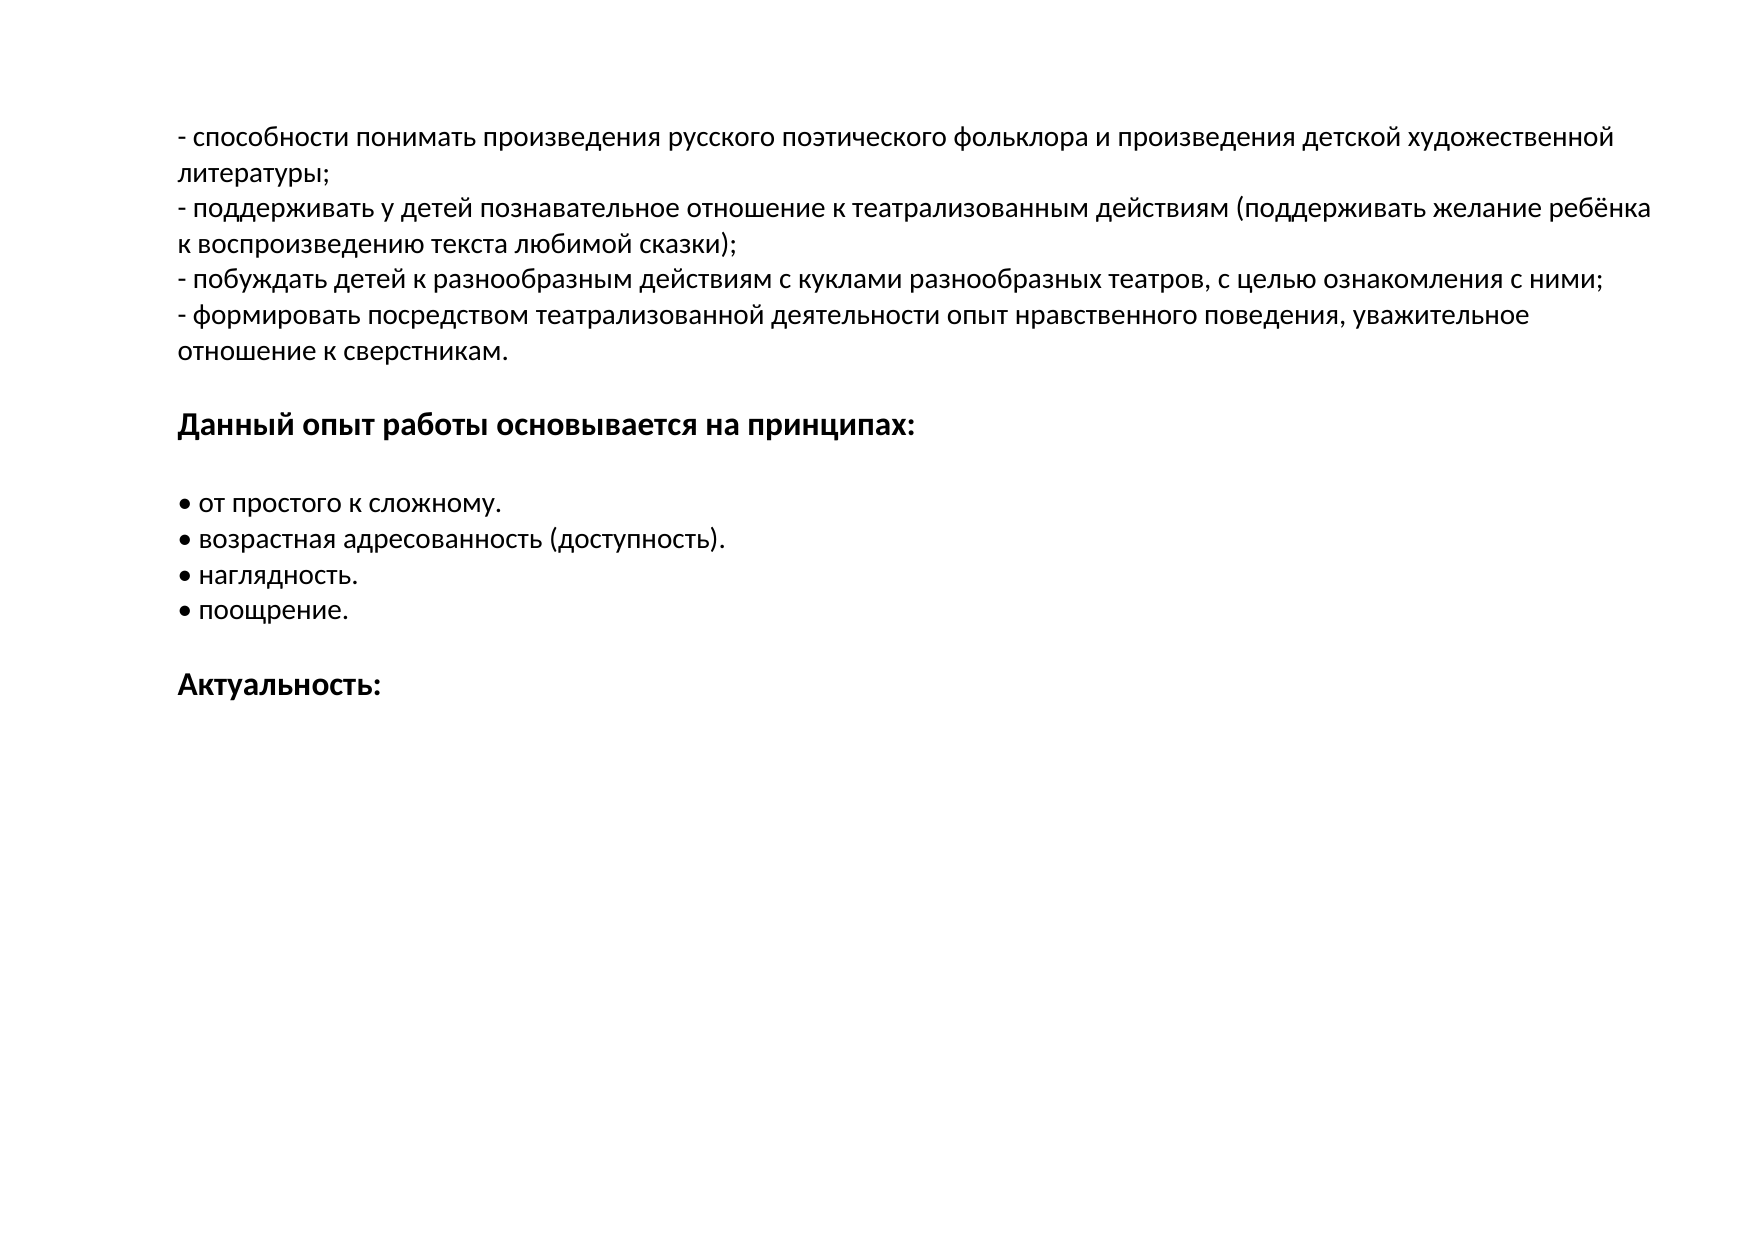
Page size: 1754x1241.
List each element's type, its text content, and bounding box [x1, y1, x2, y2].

text - побуждать детей к разнообразным действиям с куклами разнообразных театров, с целью ознакомления с ними; [177, 261, 1665, 296]
text - формировать посредством театрализованной деятельности опыт нравственного поведения, уважительное отношение к сверстникам. [177, 296, 1665, 367]
text • от простого к сложному. [177, 484, 1665, 520]
text • поощрение. [177, 591, 1665, 627]
text Актуальность: [177, 663, 1665, 703]
text • наглядность. [177, 556, 1665, 591]
text - поддерживать у детей познавательное отношение к театрализованным действиям (поддерживать желание ребёнка к воспроизведению текста любимой сказки); [177, 189, 1665, 261]
text • возрастная адресованность (доступность). [177, 520, 1665, 556]
text Данный опыт работы основывается на принципах: [177, 403, 1665, 444]
text - способности понимать произведения русского поэтического фольклора и произведения детской художественной литературы; [177, 118, 1665, 189]
